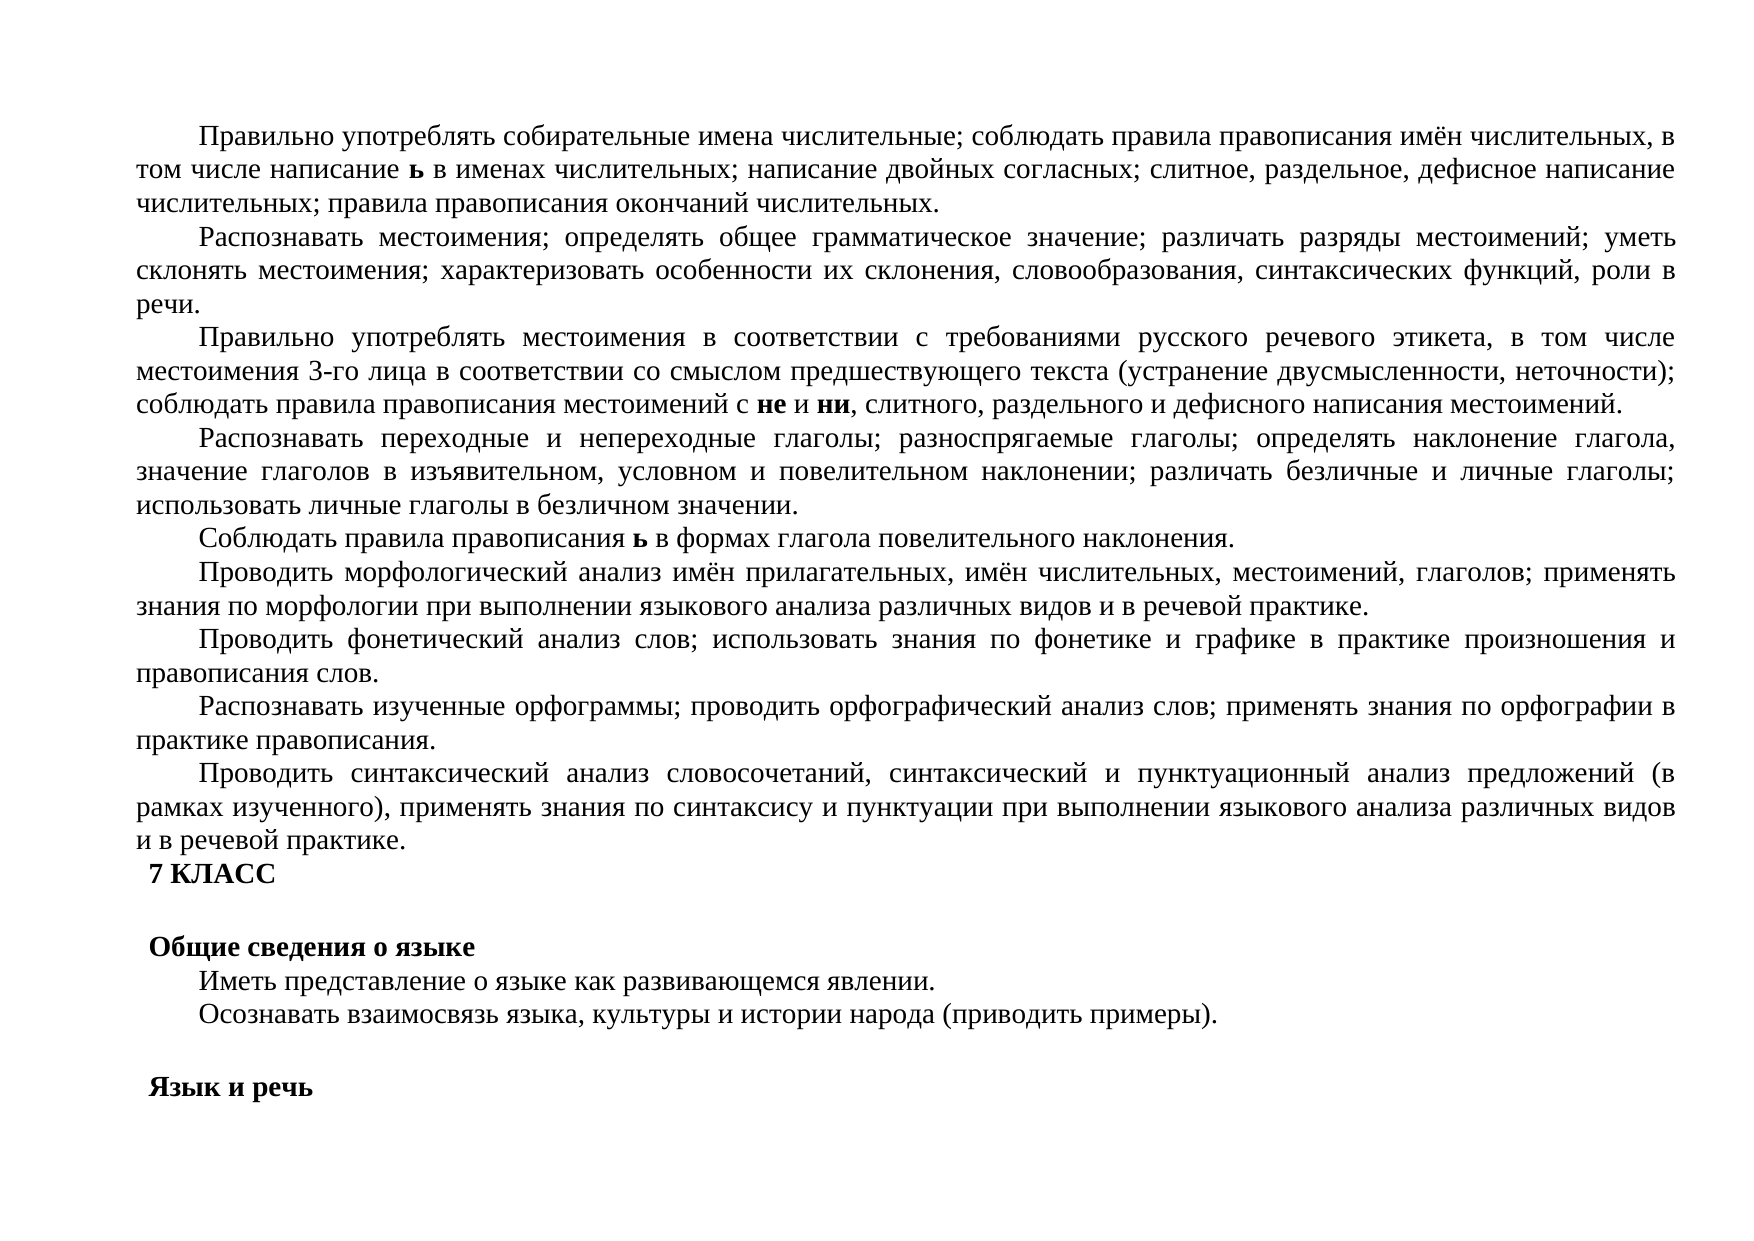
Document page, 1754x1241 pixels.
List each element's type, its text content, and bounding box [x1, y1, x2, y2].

text Иметь представление о языке как развивающемся явлении. [136, 963, 1677, 996]
text Распознавать переходные и непереходные глаголы; разноспрягаемые глаголы; определять наклонение глагола, значение глаголов в изъявительном, условном и повелительном наклонении; различать безличные и личные глаголы; использовать личные глаголы в безличном значении. [136, 420, 1677, 521]
text Общие сведения о языке [148, 929, 1677, 963]
text Проводить синтаксический анализ словосочетаний, синтаксический и пунктуационный анализ предложений (в рамках изученного), применять знания по синтаксису и пунктуации при выполнении языкового анализа различных видов и в речевой практике. [136, 755, 1677, 856]
text Правильно употреблять местоимения в соответствии с требованиями русского речевого этикета, в том числе местоимения 3-го лица в соответствии со смыслом предшествующего текста (устранение двусмысленности, неточности); соблюдать правила правописания местоимений с не и ни, слитного, раздельного и дефисного написания местоимений. [136, 319, 1677, 420]
text Язык и речь [148, 1069, 1677, 1103]
text Осознавать взаимосвязь языка, культуры и истории народа (приводить примеры). [136, 996, 1677, 1030]
text Правильно употреблять собирательные имена числительные; соблюдать правила правописания имён числительных, в том числе написание ь в именах числительных; написание двойных согласных; слитное, раздельное, дефисное написание числительных; правила правописания окончаний числительных. [136, 118, 1677, 219]
text 7 КЛАСС [148, 856, 1677, 889]
text Соблюдать правила правописания ь в формах глагола повелительного наклонения. [136, 521, 1677, 554]
text Распознавать местоимения; определять общее грамматическое значение; различать разряды местоимений; уметь склонять местоимения; характеризовать особенности их склонения, словообразования, синтаксических функций, роли в речи. [136, 219, 1677, 319]
text Распознавать изученные орфограммы; проводить орфографический анализ слов; применять знания по орфографии в практике правописания. [136, 688, 1677, 755]
text Проводить фонетический анализ слов; использовать знания по фонетике и графике в практике произношения и правописания слов. [136, 621, 1677, 688]
text Проводить морфологический анализ имён прилагательных, имён числительных, местоимений, глаголов; применять знания по морфологии при выполнении языкового анализа различных видов и в речевой практике. [136, 554, 1677, 621]
